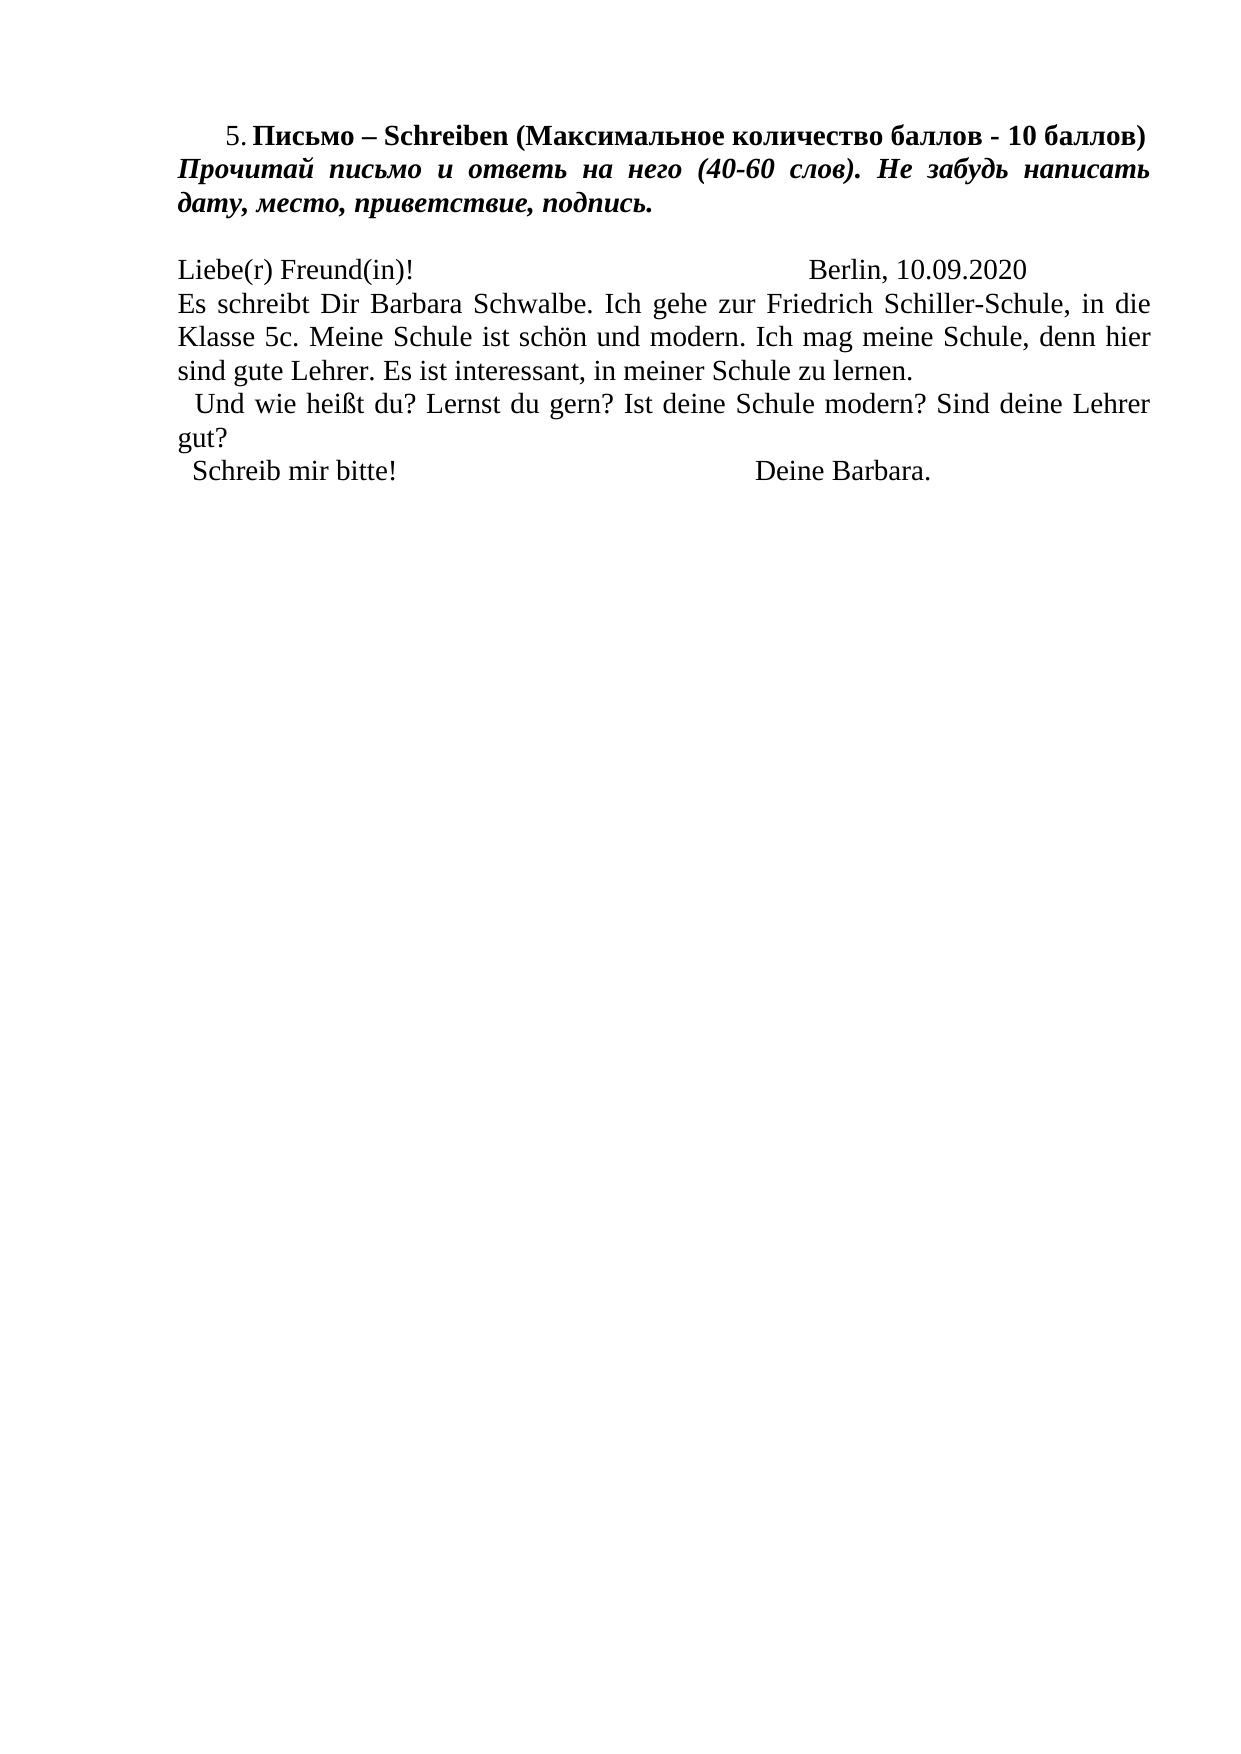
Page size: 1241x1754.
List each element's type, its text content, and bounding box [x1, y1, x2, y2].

text Schreib mir bitte! Deine Barbara. [177, 453, 1152, 487]
text Und wie heißt du? Lernst du gern? Ist deine Schule modern? Sind deine Lehrer gut? [177, 386, 1152, 453]
text Прочитай письмо и ответь на него (40-60 слов). Не забудь написать дату, место, приветствие, подпись. [177, 152, 1152, 219]
text Liebe(r) Freund(in)! Berlin, 10.09.2020 [177, 252, 1152, 286]
text Es schreibt Dir Barbara Schwalbe. Ich gehe zur Friedrich Schiller-Schule, in die Klasse 5c. Meine Schule ist schön und modern. Ich mag meine Schule, denn hier sind gute Lehrer. Es ist interessant, in meiner Schule zu lernen. [177, 286, 1152, 386]
list Письмо – Schreiben (Максимальное количество баллов - 10 баллов) [225, 118, 1152, 152]
